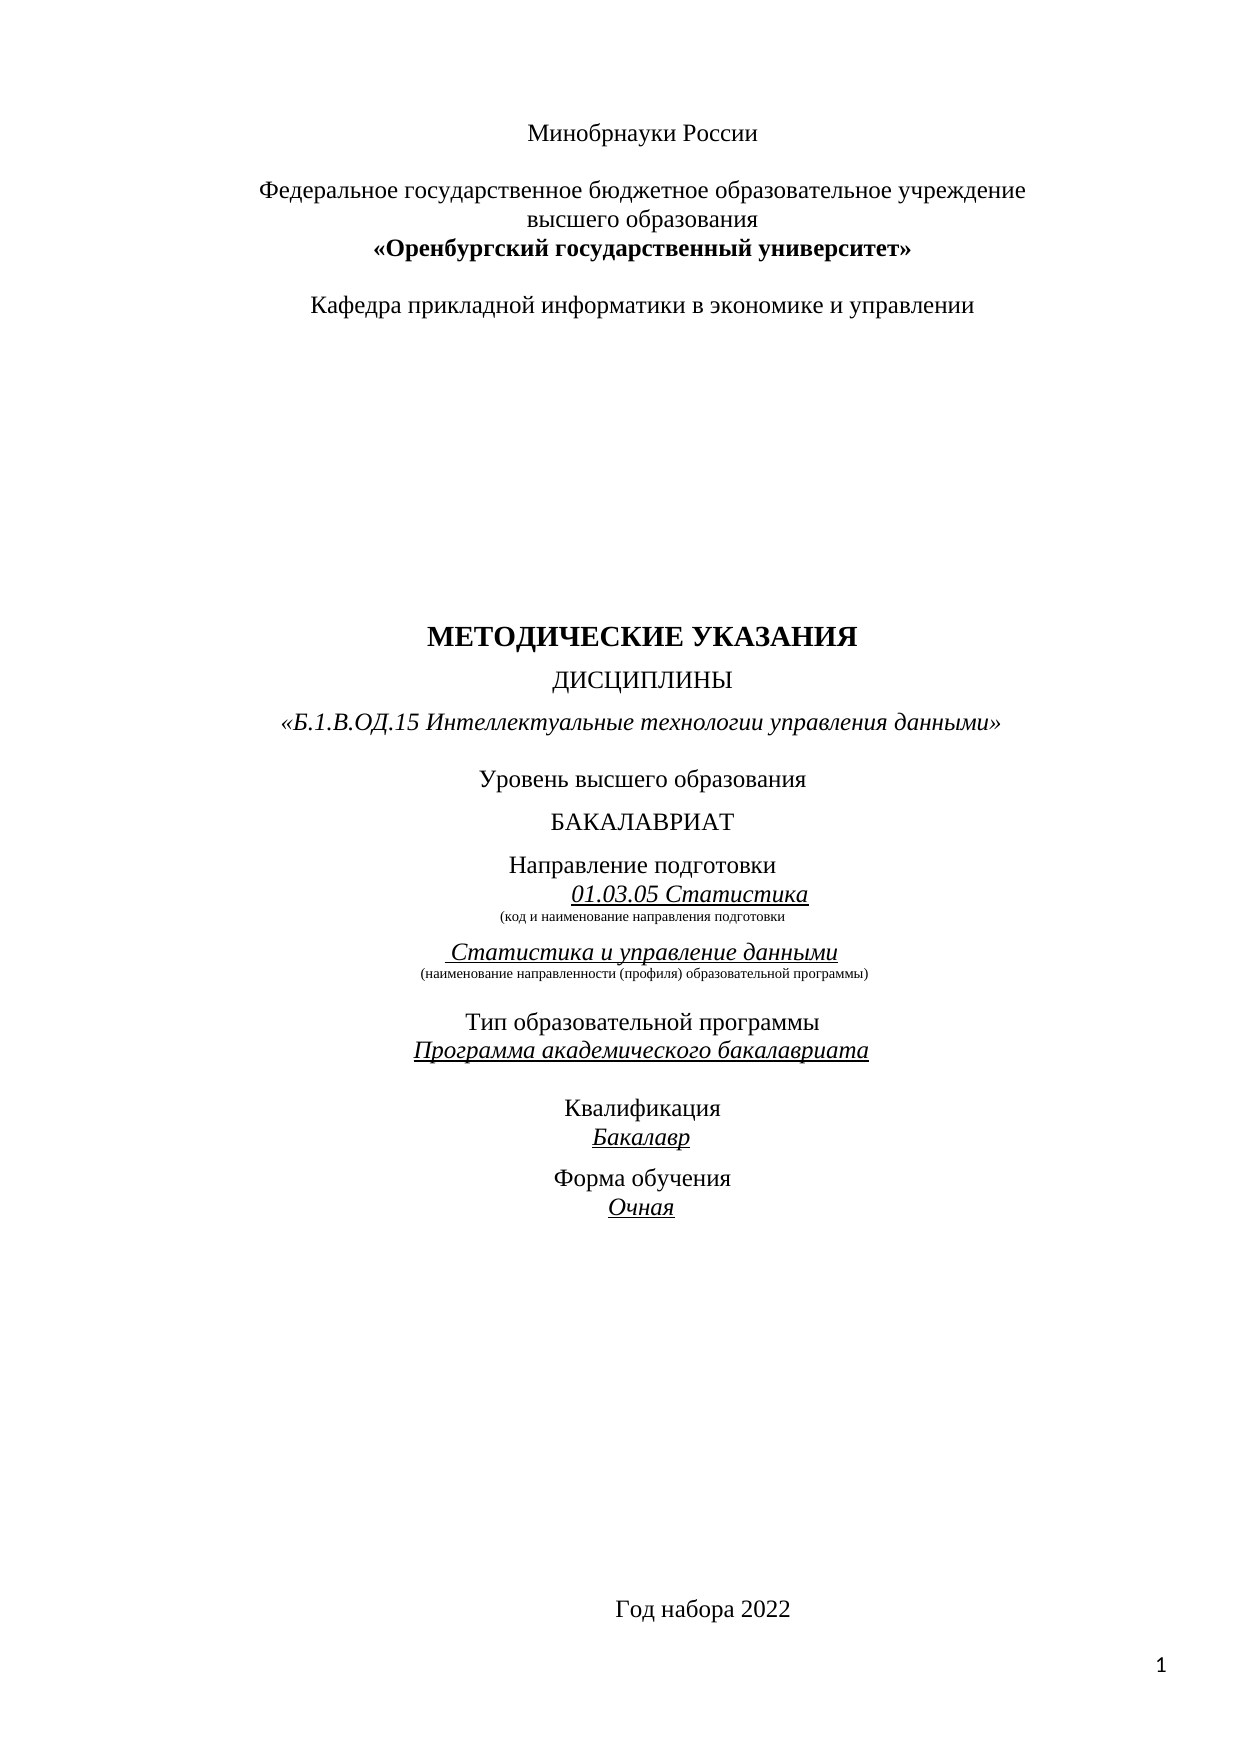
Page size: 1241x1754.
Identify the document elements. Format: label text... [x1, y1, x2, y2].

list Год набора 2022 [151, 1594, 1167, 1623]
text высшего образования [118, 204, 1167, 233]
text Тип образовательной программы [118, 1007, 1167, 1035]
text (код и наименование направления подготовки [118, 908, 1167, 937]
text Федеральное государственное бюджетное образовательное учреждение [118, 176, 1167, 204]
text (наименование направленности (профиля) образовательной программы) [118, 965, 1167, 994]
text 01.03.05 Статистика [118, 879, 1167, 908]
text «Б.1.В.ОД.15 Интеллектуальные технологии управления данными» [118, 707, 1167, 735]
text Программа академического бакалавриата [118, 1035, 1167, 1064]
text Направление подготовки [118, 850, 1167, 879]
text ДИСЦИПЛИНЫ [118, 665, 1167, 694]
text МЕТОДИЧЕСКИЕ УКАЗАНИЯ [118, 619, 1167, 653]
text «Оренбургский государственный университет» [118, 233, 1167, 262]
text Форма обучения [118, 1163, 1167, 1192]
text Бакалавр [118, 1122, 1167, 1150]
text БАКАЛАВРИАТ [118, 807, 1167, 836]
text Статистика и управление данными [118, 937, 1167, 965]
text Кафедра прикладной информатики в экономике и управлении [118, 291, 1167, 319]
text Очная [118, 1192, 1167, 1220]
text Минобрнауки России [118, 118, 1167, 147]
text Квалификация [118, 1093, 1167, 1122]
text Уровень высшего образования [118, 764, 1167, 793]
